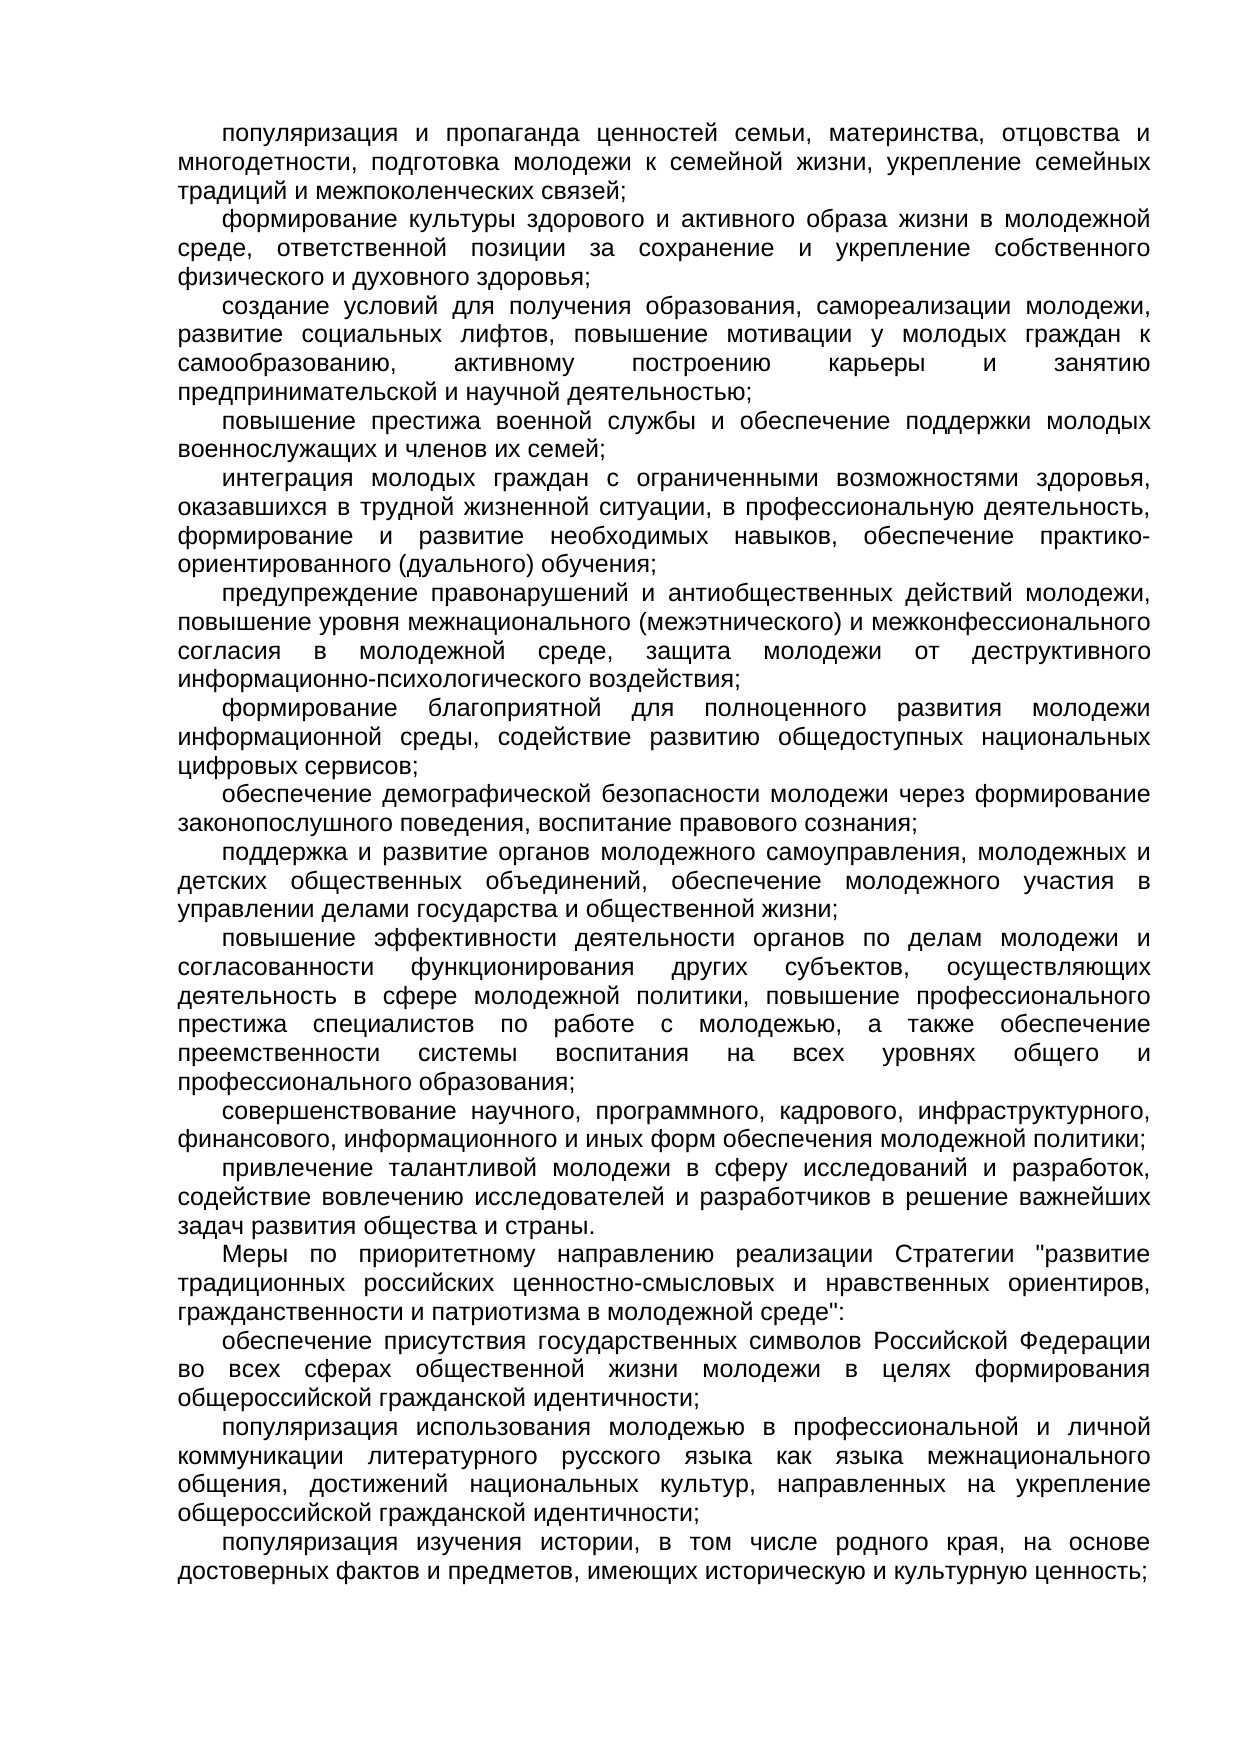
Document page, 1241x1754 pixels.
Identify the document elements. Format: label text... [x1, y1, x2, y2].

text популяризация использования молодежью в профессиональной и личной коммуникации литературного русского языка как языка межнационального общения, достижений национальных культур, направленных на укрепление общероссийской гражданской идентичности; [177, 1412, 1152, 1527]
text интеграция молодых граждан с ограниченными возможностями здоровья, оказавшихся в трудной жизненной ситуации, в профессиональную деятельность, формирование и развитие необходимых навыков, обеспечение практико-ориентированного (дуального) обучения; [177, 463, 1152, 578]
text повышение эффективности деятельности органов по делам молодежи и согласованности функционирования других субъектов, осуществляющих деятельность в сфере молодежной политики, повышение профессионального престижа специалистов по работе с молодежью, а также обеспечение преемственности системы воспитания на всех уровнях общего и профессионального образования; [177, 923, 1152, 1096]
text совершенствование научного, программного, кадрового, инфраструктурного, финансового, информационного и иных форм обеспечения молодежной политики; [177, 1096, 1152, 1153]
text обеспечение демографической безопасности молодежи через формирование законопослушного поведения, воспитание правового сознания; [177, 779, 1152, 837]
text предупреждение правонарушений и антиобщественных действий молодежи, повышение уровня межнационального (межэтнического) и межконфессионального согласия в молодежной среде, защита молодежи от деструктивного информационно-психологического воздействия; [177, 578, 1152, 693]
text популяризация и пропаганда ценностей семьи, материнства, отцовства и многодетности, подготовка молодежи к семейной жизни, укрепление семейных традиций и межпоколенческих связей; [177, 118, 1152, 204]
text привлечение талантливой молодежи в сферу исследований и разработок, содействие вовлечению исследователей и разработчиков в решение важнейших задач развития общества и страны. [177, 1153, 1152, 1239]
text создание условий для получения образования, самореализации молодежи, развитие социальных лифтов, повышение мотивации у молодых граждан к самообразованию, активному построению карьеры и занятию предпринимательской и научной деятельностью; [177, 291, 1152, 406]
text популяризация изучения истории, в том числе родного края, на основе достоверных фактов и предметов, имеющих историческую и культурную ценность; [177, 1527, 1152, 1584]
text обеспечение присутствия государственных символов Российской Федерации во всех сферах общественной жизни молодежи в целях формирования общероссийской гражданской идентичности; [177, 1326, 1152, 1412]
text Меры по приоритетному направлению реализации Стратегии "развитие традиционных российских ценностно-смысловых и нравственных ориентиров, гражданственности и патриотизма в молодежной среде": [177, 1239, 1152, 1326]
text формирование благоприятной для полноценного развития молодежи информационной среды, содействие развитию общедоступных национальных цифровых сервисов; [177, 693, 1152, 779]
text повышение престижа военной службы и обеспечение поддержки молодых военнослужащих и членов их семей; [177, 406, 1152, 463]
text формирование культуры здорового и активного образа жизни в молодежной среде, ответственной позиции за сохранение и укрепление собственного физического и духовного здоровья; [177, 204, 1152, 291]
text поддержка и развитие органов молодежного самоуправления, молодежных и детских общественных объединений, обеспечение молодежного участия в управлении делами государства и общественной жизни; [177, 837, 1152, 923]
